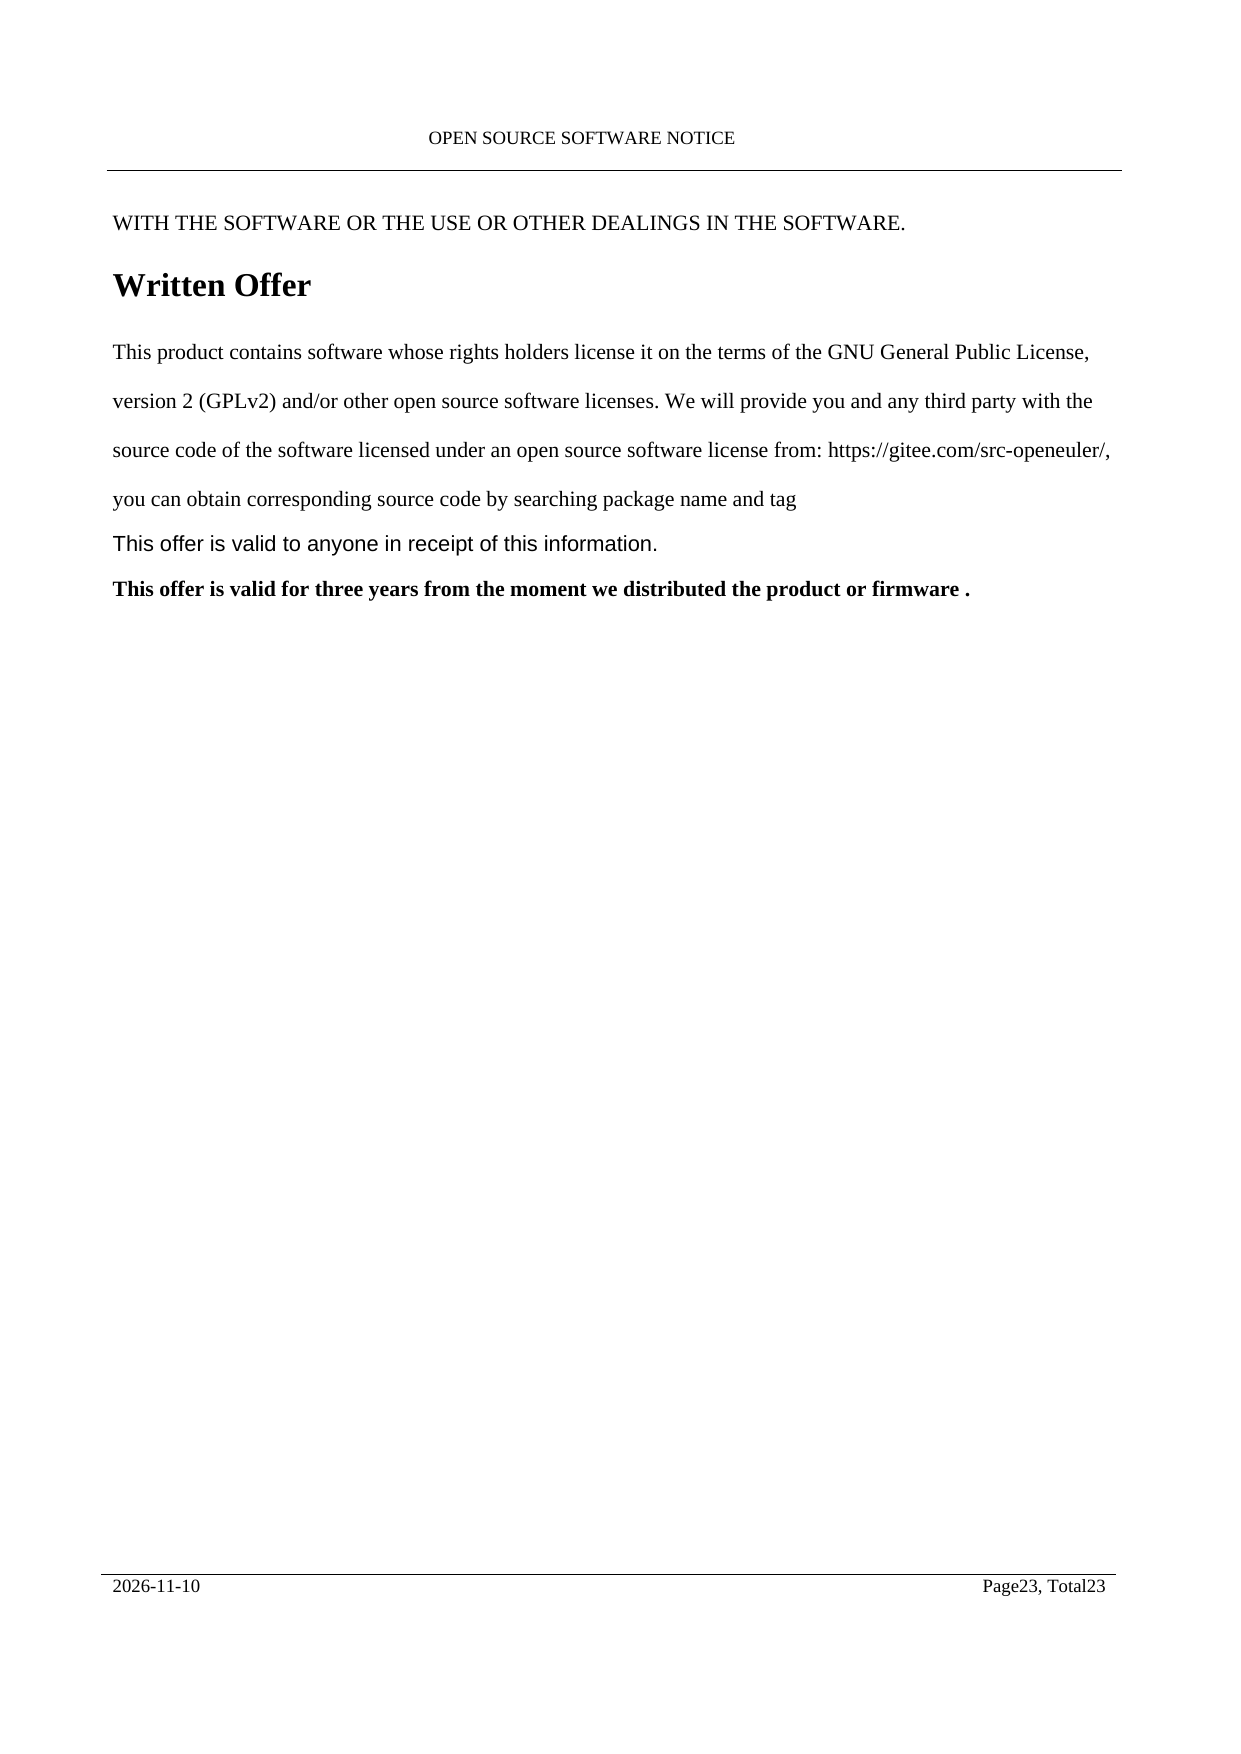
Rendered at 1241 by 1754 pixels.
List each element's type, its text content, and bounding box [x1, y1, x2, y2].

text This offer is valid for three years from the moment we distributed the product or firmware . [112, 572, 1128, 604]
text Written Offer [112, 251, 1128, 316]
text This product contains software whose rights holders license it on the terms of the GNU General Public License, version 2 (GPLv2) and/or other open source software licenses. We will provide you and any third party with the source code of the software licensed under an open source software license from: https://gitee.com/src-openeuler/, you can obtain corresponding source code by searching package name and tag [112, 336, 1128, 514]
text This offer is valid to anyone in receipt of this information. [112, 527, 1128, 559]
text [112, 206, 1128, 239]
